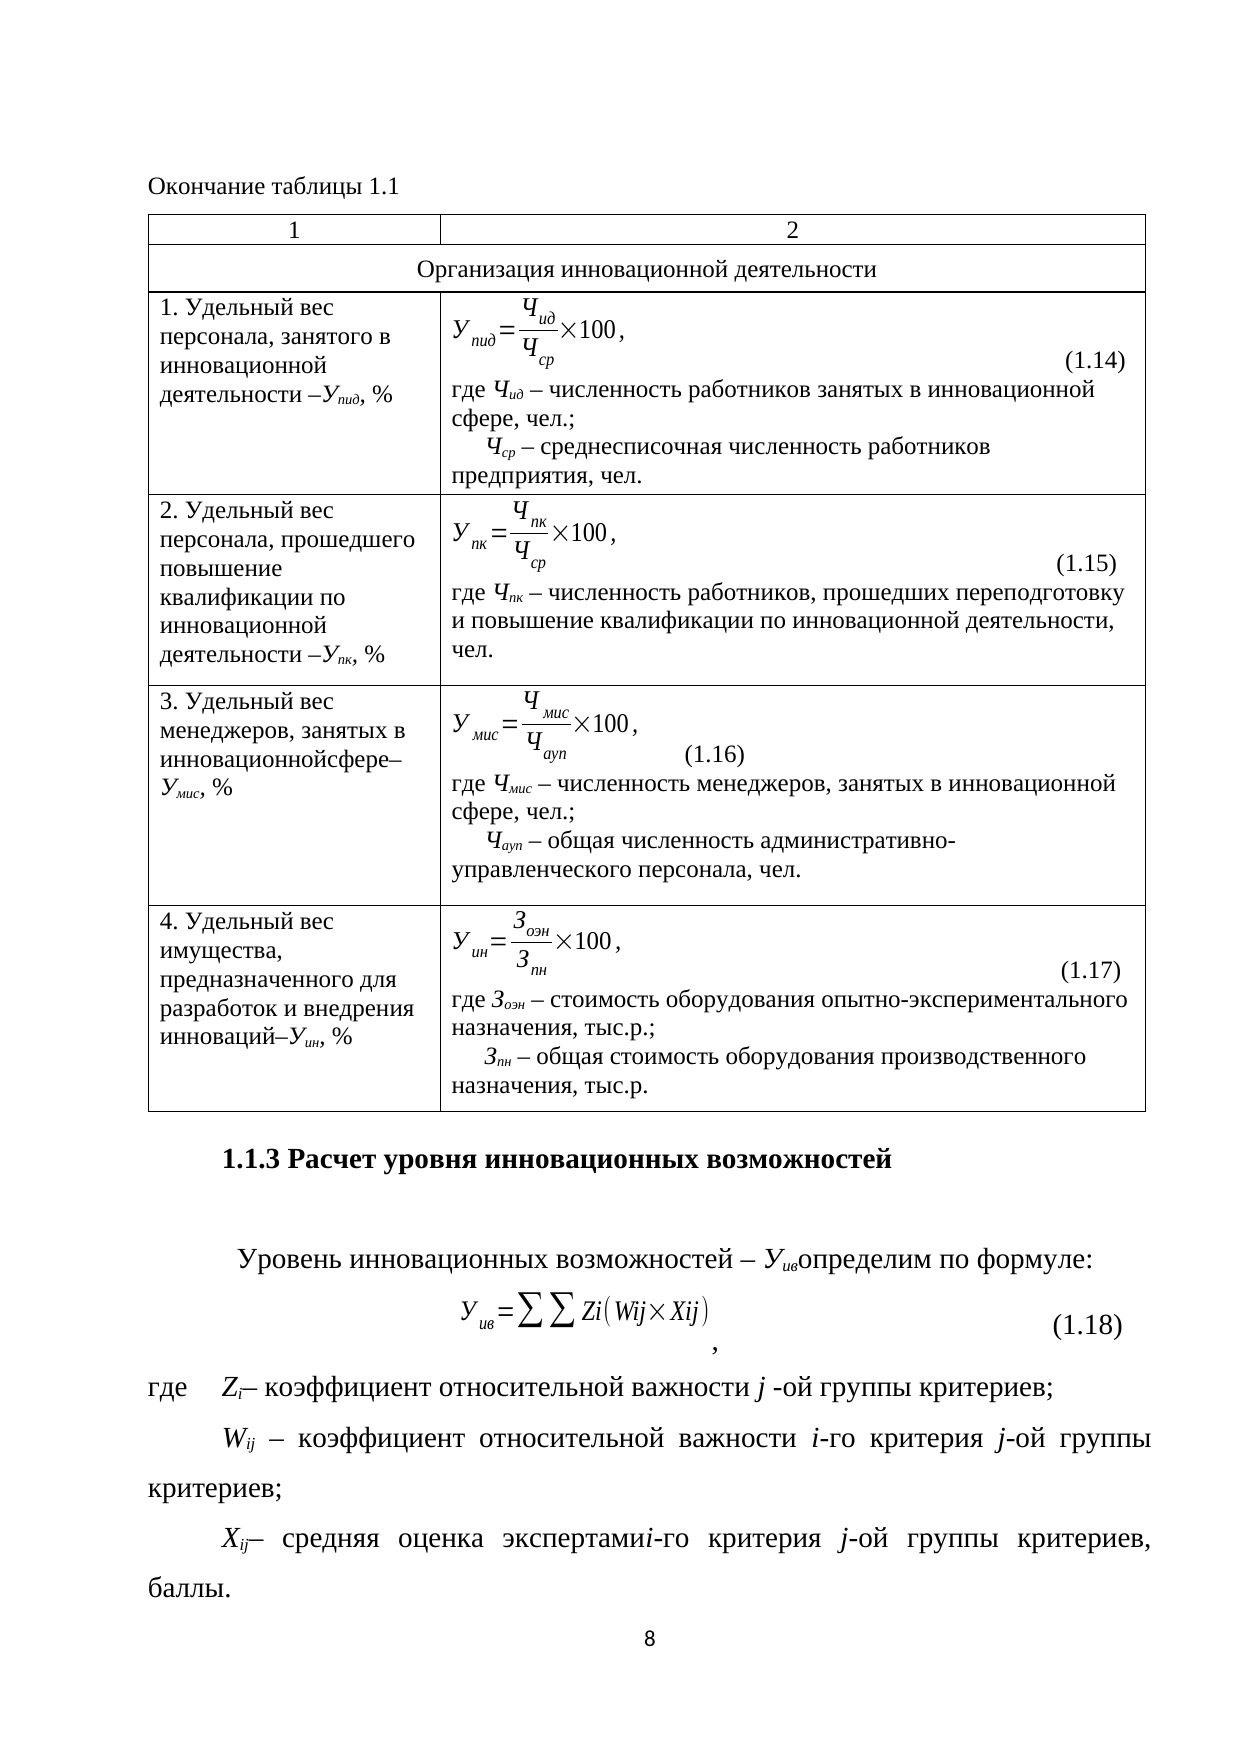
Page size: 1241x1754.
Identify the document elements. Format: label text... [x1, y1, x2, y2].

table_header 1 [149, 215, 440, 244]
text Wij – коэффициент относительной важности i-го критерия j-ой группы критериев; [148, 1420, 1152, 1503]
table_cell Организация инновационной деятельности [149, 245, 1145, 291]
text Окончание таблицы 1.1 [148, 171, 1152, 200]
text Xij– средняя оценка экспертамиi-го критерия j-ой группы критериев, баллы. [148, 1520, 1152, 1604]
table_cell 3. Удельный вес менеджеров, занятых в инновационнойсфере–Умис, % [149, 686, 440, 905]
table_cell 4. Удельный вес имущества, предназначенного для разработок и внедрения инноваций–Уин, % [149, 906, 440, 1111]
table_cell (1.15) где Чпк – численность работников, прошедших переподготовку и повышение квалификации по инновационной деятельности, чел. [441, 495, 1145, 685]
text 1.1.3 Расчет уровня инновационных возможностей [148, 1141, 1152, 1174]
table_header 2 [441, 215, 1145, 244]
table_cell 1. Удельный вес персонала, занятого в инновационной деятельности –Упид, % [149, 293, 440, 494]
table_cell 2. Удельный вес персонала, прошедшего повышение квалификации по инновационной деятельности –Упк, % [149, 495, 440, 685]
table_header , [148, 1292, 1030, 1369]
text Уровень инновационных возможностей – Уивопределим по формуле: [148, 1242, 1152, 1275]
table_cell (1.16) где Чмис – численность менеджеров, занятых в инновационной сфере, чел.; Чауп – общая численность административно-управленческого персонала, чел. [441, 686, 1145, 905]
table_cell (1.14) где Чид – численность работников занятых в инновационной сфере, чел.; Чср – среднесписочная численность работников предприятия, чел. [441, 293, 1145, 494]
table_cell (1.17) где Зоэн – стоимость оборудования опытно-экспериментального назначения, тыс.р.; Зпн – общая стоимость оборудования производственного назначения, тыс.р. [441, 906, 1145, 1111]
text где Zi– коэффициент относительной важности j -ой группы критериев; [148, 1369, 1152, 1403]
table_header (1.18) [1030, 1292, 1145, 1369]
